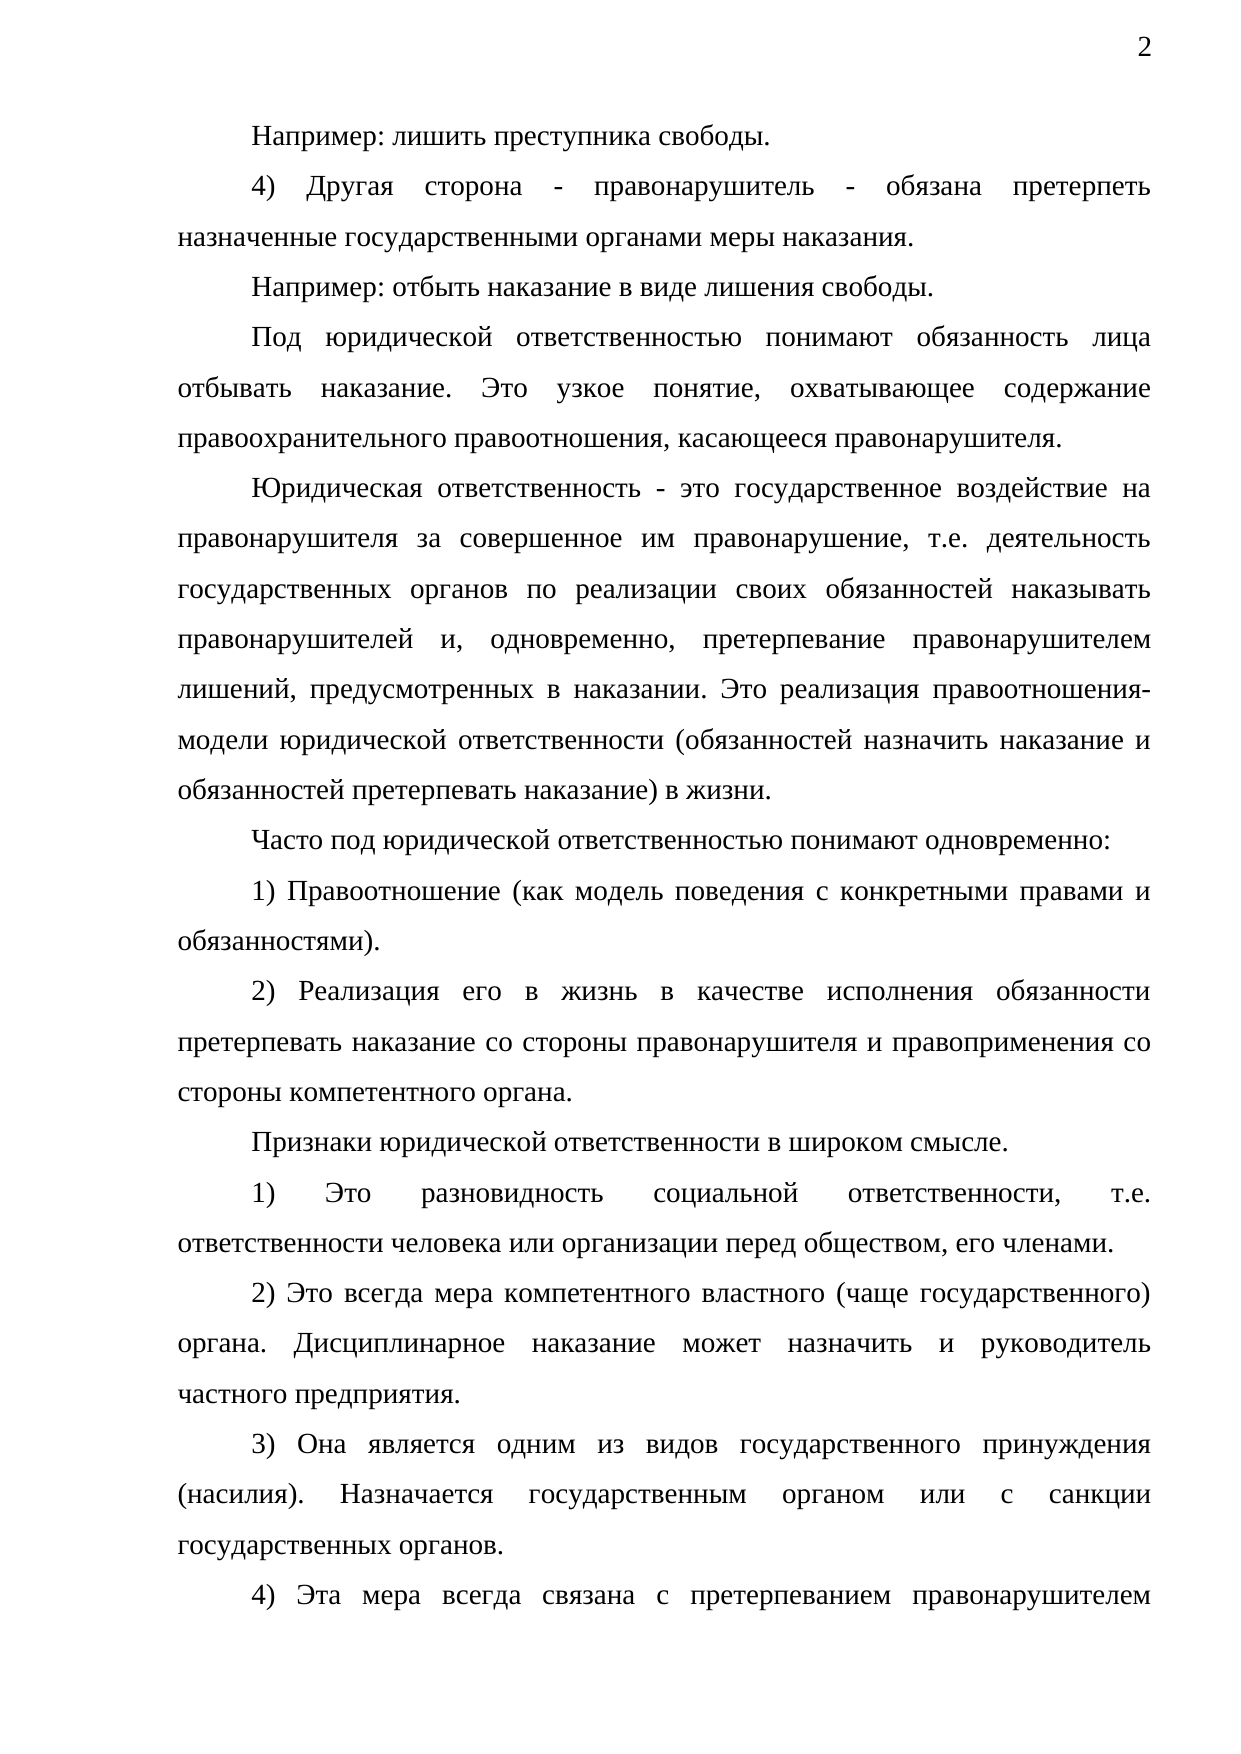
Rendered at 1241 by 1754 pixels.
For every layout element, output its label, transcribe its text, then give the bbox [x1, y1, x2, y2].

text 1) Правоотношение (как модель поведения с конкретными правами и обязанностями). [177, 873, 1152, 957]
text Например: лишить преступника свободы. [177, 118, 1152, 152]
text Под юридической ответственностью понимают обязанность лица отбывать наказание. Это узкое понятие, охватывающее содержание правоохранительного правоотношения, касающееся правонарушителя. [177, 319, 1152, 453]
text Например: отбыть наказание в виде лишения свободы. [177, 269, 1152, 303]
text 3) Она является одним из видов государственного принуждения (насилия). Назначается государственным органом или с санкции государственных органов. [177, 1426, 1152, 1560]
text Признаки юридической ответственности в широком смысле. [177, 1124, 1152, 1158]
text 2) Реализация его в жизнь в качестве исполнения обязанности претерпевать наказание со стороны правонарушителя и правоприменения со стороны компетентного органа. [177, 973, 1152, 1108]
text 4) Другая сторона - правонарушитель - обязана претерпеть назначенные государственными органами меры наказания. [177, 168, 1152, 252]
text 2) Это всегда мера компетентного властного (чаще государственного) органа. Дисциплинарное наказание может назначить и руководитель частного предприятия. [177, 1275, 1152, 1409]
text Юридическая ответственность - это государственное воздействие на правонарушителя за совершенное им правонарушение, т.е. деятельность государственных органов по реализации своих обязанностей наказывать правонарушителей и, одновременно, претерпевание правонарушителем лишений, предусмотренных в наказании. Это реализация правоотношения-модели юридической ответственности (обязанностей назначить наказание и обязанностей претерпевать наказание) в жизни. [177, 470, 1152, 806]
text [177, 1577, 1152, 1611]
text 1) Это разновидность социальной ответственности, т.е. ответственности человека или организации перед обществом, его членами. [177, 1175, 1152, 1258]
text Часто под юридической ответственностью понимают одновременно: [177, 822, 1152, 856]
